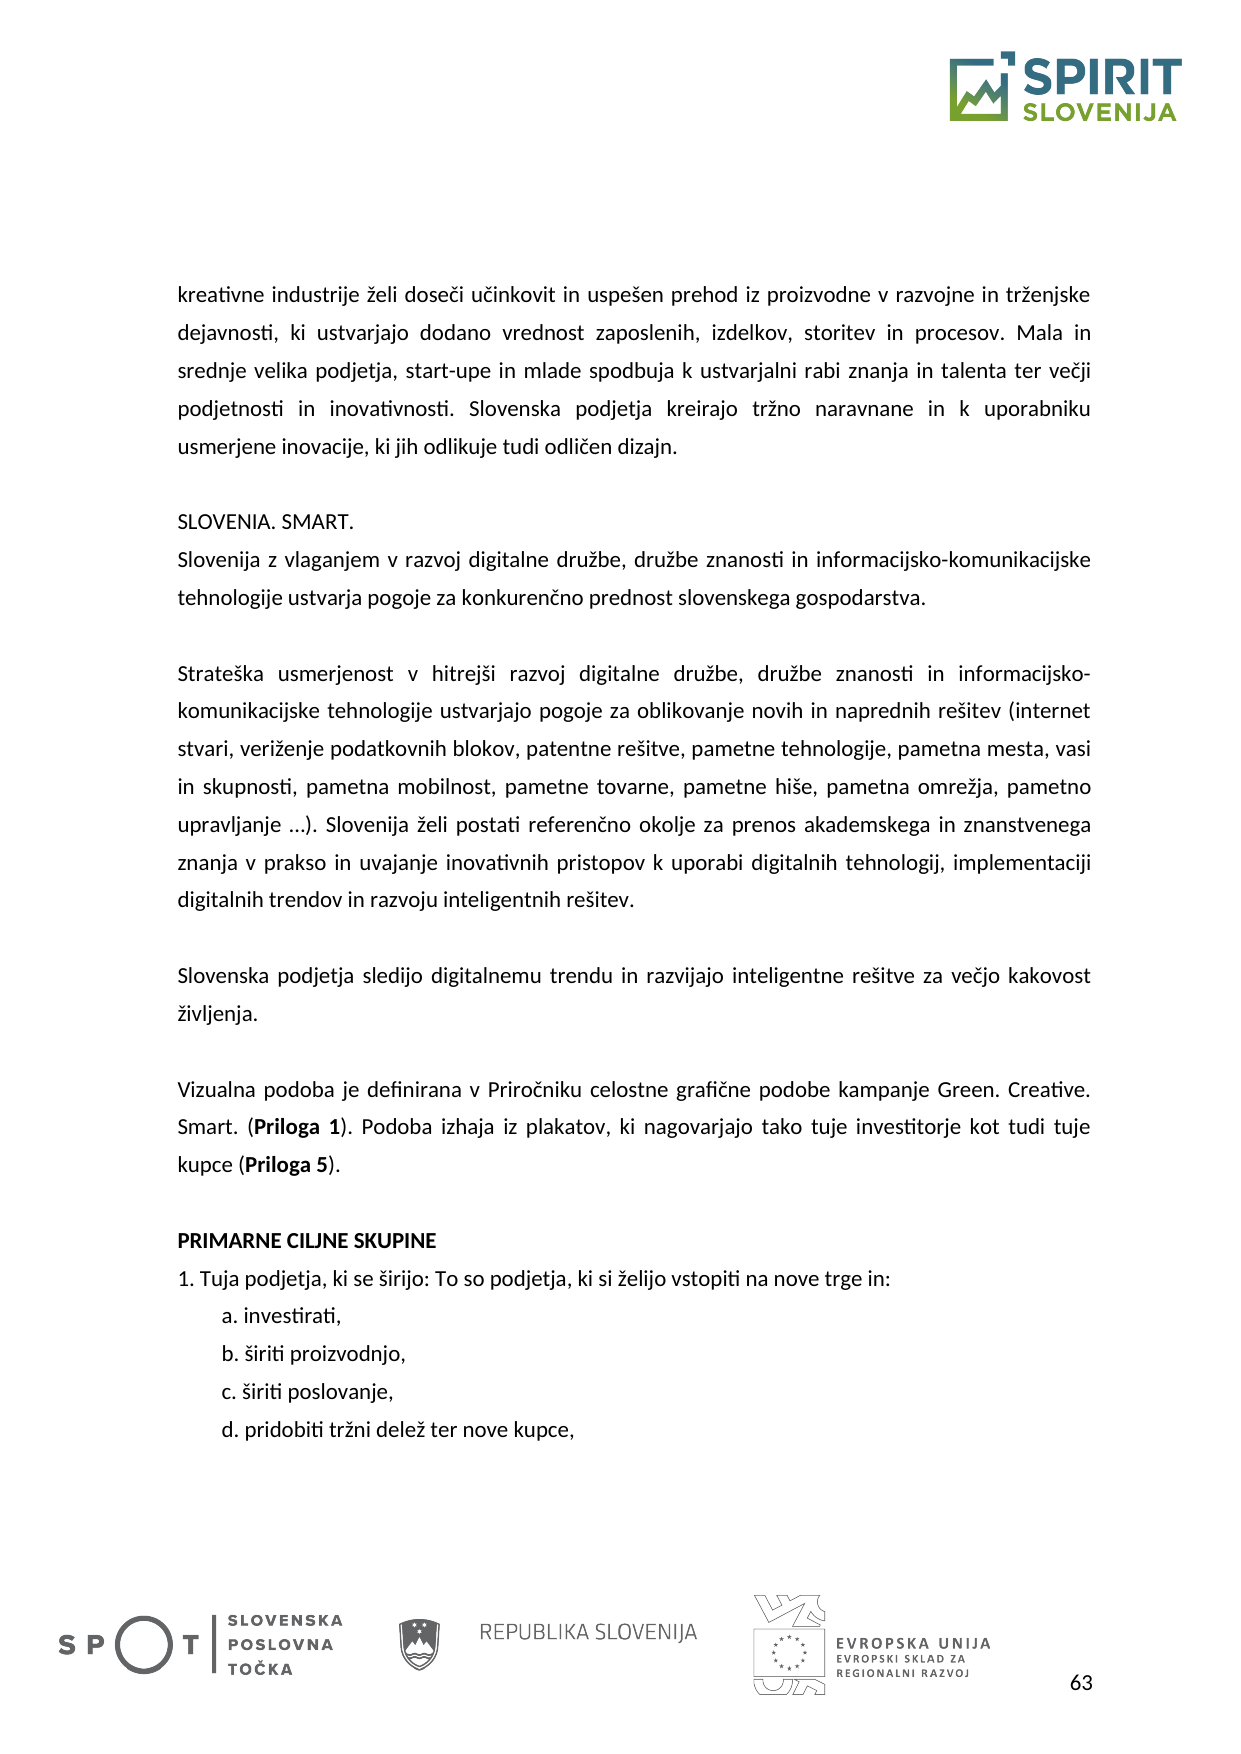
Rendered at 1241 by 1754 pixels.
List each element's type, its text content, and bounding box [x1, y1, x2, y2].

text 1. Tuja podjetja, ki se širijo: To so podjetja, ki si želijo vstopiti na nove trge in: [177, 1264, 1093, 1292]
text Strateška usmerjenost v hitrejši razvoj digitalne družbe, družbe znanosti in informacijsko-komunikacijske tehnologije ustvarjajo pogoje za oblikovanje novih in naprednih rešitev (internet stvari, veriženje podatkovnih blokov, patentne rešitve, pametne tehnologije, pametna mesta, vasi in skupnosti, pametna mobilnost, pametne tovarne, pametne hiše, pametna omrežja, pametno upravljanje …). Slovenija želi postati referenčno okolje za prenos akademskega in znanstvenega znanja v prakso in uvajanje inovativnih pristopov k uporabi digitalnih tehnologij, implementaciji digitalnih trendov in razvoju inteligentnih rešitev. [177, 659, 1093, 914]
text a. investirati, [221, 1302, 1093, 1329]
text b. širiti proizvodnjo, [221, 1339, 1093, 1367]
text c. širiti poslovanje, [221, 1377, 1093, 1405]
text SLOVENIA. SMART. [177, 507, 1093, 536]
text d. pridobiti tržni delež ter nove kupce, [221, 1415, 1093, 1443]
text Vizualna podoba je definirana v Priročniku celostne grafične podobe kampanje Green. Creative. Smart. (Priloga 1). Podoba izhaja iz plakatov, ki nagovarjajo tako tuje investitorje kot tudi tuje kupce (Priloga 5). [177, 1075, 1093, 1178]
text PRIMARNE CILJNE SKUPINE [177, 1226, 1093, 1254]
picture [0, 1583, 1241, 1754]
text Slovenija z vlaganjem v razvoj digitalne družbe, družbe znanosti in informacijsko-komunikacijske tehnologije ustvarja pogoje za konkurenčno prednost slovenskega gospodarstva. [177, 545, 1093, 611]
picture [0, 0, 1241, 138]
text Slovenska podjetja sledijo digitalnemu trendu in razvijajo inteligentne rešitve za večjo kakovost življenja. [177, 961, 1093, 1027]
